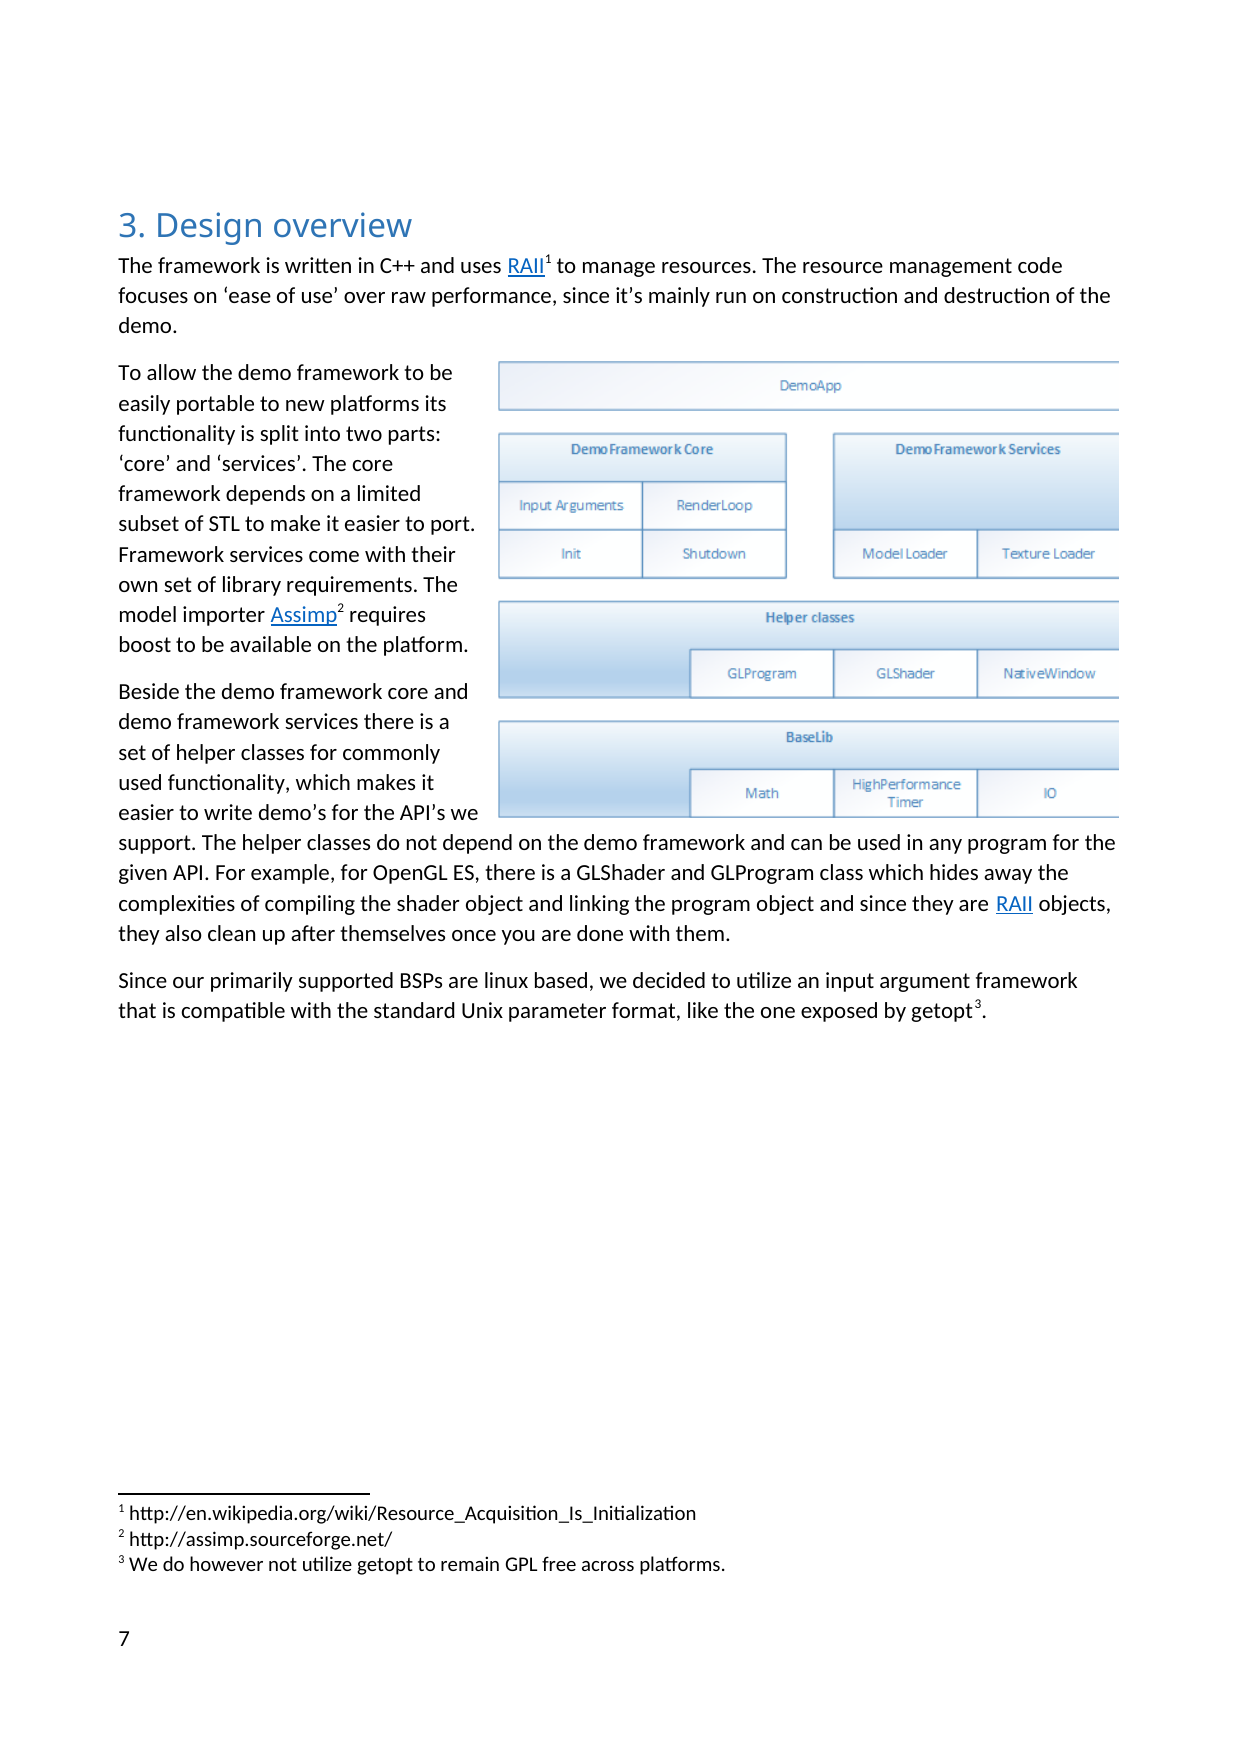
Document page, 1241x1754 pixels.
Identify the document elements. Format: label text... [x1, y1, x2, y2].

text Since our primarily supported BSPs are linux based, we decided to utilize an input argument framework that is compatible with the standard Unix parameter format, like the one exposed by getopt. [118, 966, 1122, 1024]
subtitle Design overview [118, 202, 1122, 248]
picture [497, 360, 1119, 816]
text The framework is written in C++ and uses RAII to manage resources. The resource management code focuses on ‘ease of use’ over raw performance, since it’s mainly run on construction and destruction of the demo. [118, 251, 1122, 339]
text Beside the demo framework core and demo framework services there is a set of helper classes for commonly used functionality, which makes it easier to write demo’s for the API’s we support. The helper classes do not depend on the demo framework and can be used in any program for the given API. For example, for OpenGL ES, there is a GLShader and GLProgram class which hides away the complexities of compiling the shader object and linking the program object and since they are RAII objects, they also clean up after themselves once you are done with them. [118, 677, 1122, 947]
text To allow the demo framework to be easily portable to new platforms its functionality is split into two parts: ‘core’ and ‘services’. The core framework depends on a limited subset of STL to make it easier to port. Framework services come with their own set of library requirements. The model importer Assimp requires boost to be available on the platform. [118, 358, 1122, 658]
